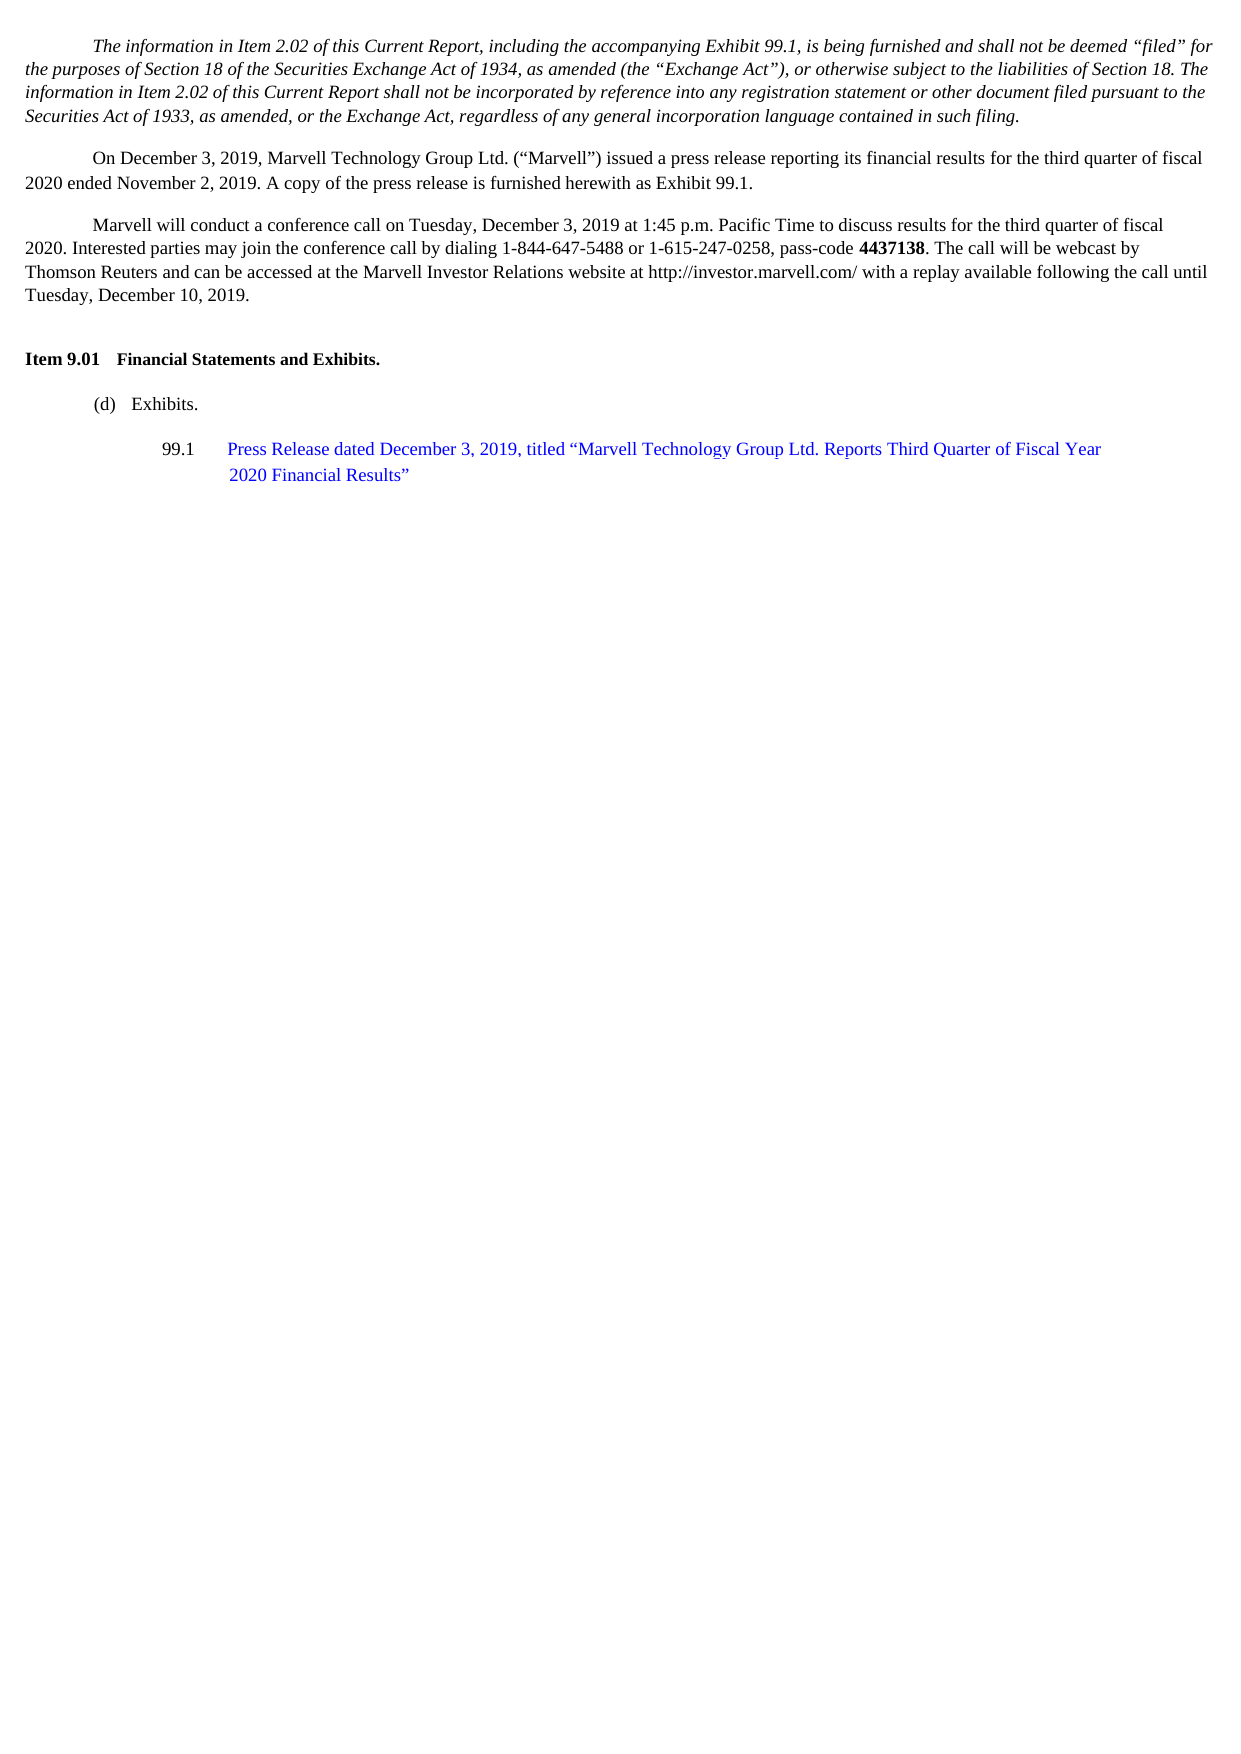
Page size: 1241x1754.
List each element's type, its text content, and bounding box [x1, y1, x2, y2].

text Marvell will conduct a conference call on Tuesday, December 3, 2019 at 1:45 p.m. Pacific Time to discuss results for the third quarter of fiscal 2020. Interested parties may join the conference call by dialing 1-844-647-5488 or 1-615-247-0258, pass-code 4437138. The call will be webcast by Thomson Reuters and can be accessed at the Marvell Investor Relations website at http://investor.marvell.com/ with a replay available following the call until Tuesday, December 10, 2019. [25, 214, 1211, 305]
text Item 9.01 Financial Statements and Exhibits. [25, 348, 1215, 369]
text On December 3, 2019, Marvell Technology Group Ltd. (“Marvell”) issued a press release reporting its financial results for the third quarter of fiscal 2020 ended November 2, 2019. A copy of the press release is furnished herewith as Exhibit 99.1. [25, 147, 1205, 193]
text (d) Exhibits. [94, 393, 1215, 415]
text The information in Item 2.02 of this Current Report, including the accompanying Exhibit 99.1, is being furnished and shall not be deemed “filed” for the purposes of Section 18 of the Securities Exchange Act of 1934, as amended (the “Exchange Act”), or otherwise subject to the liabilities of Section 18. The information in Item 2.02 of this Current Report shall not be incorporated by reference into any registration statement or other document filed pursuant to the Securities Act of 1933, as amended, or the Exchange Act, regardless of any general incorporation language contained in such filing. [25, 35, 1215, 126]
text 99.1 Press Release dated December 3, 2019, titled “Marvell Technology Group Ltd. Reports Third Quarter of Fiscal Year 2020 Financial Results” [162, 438, 1142, 485]
